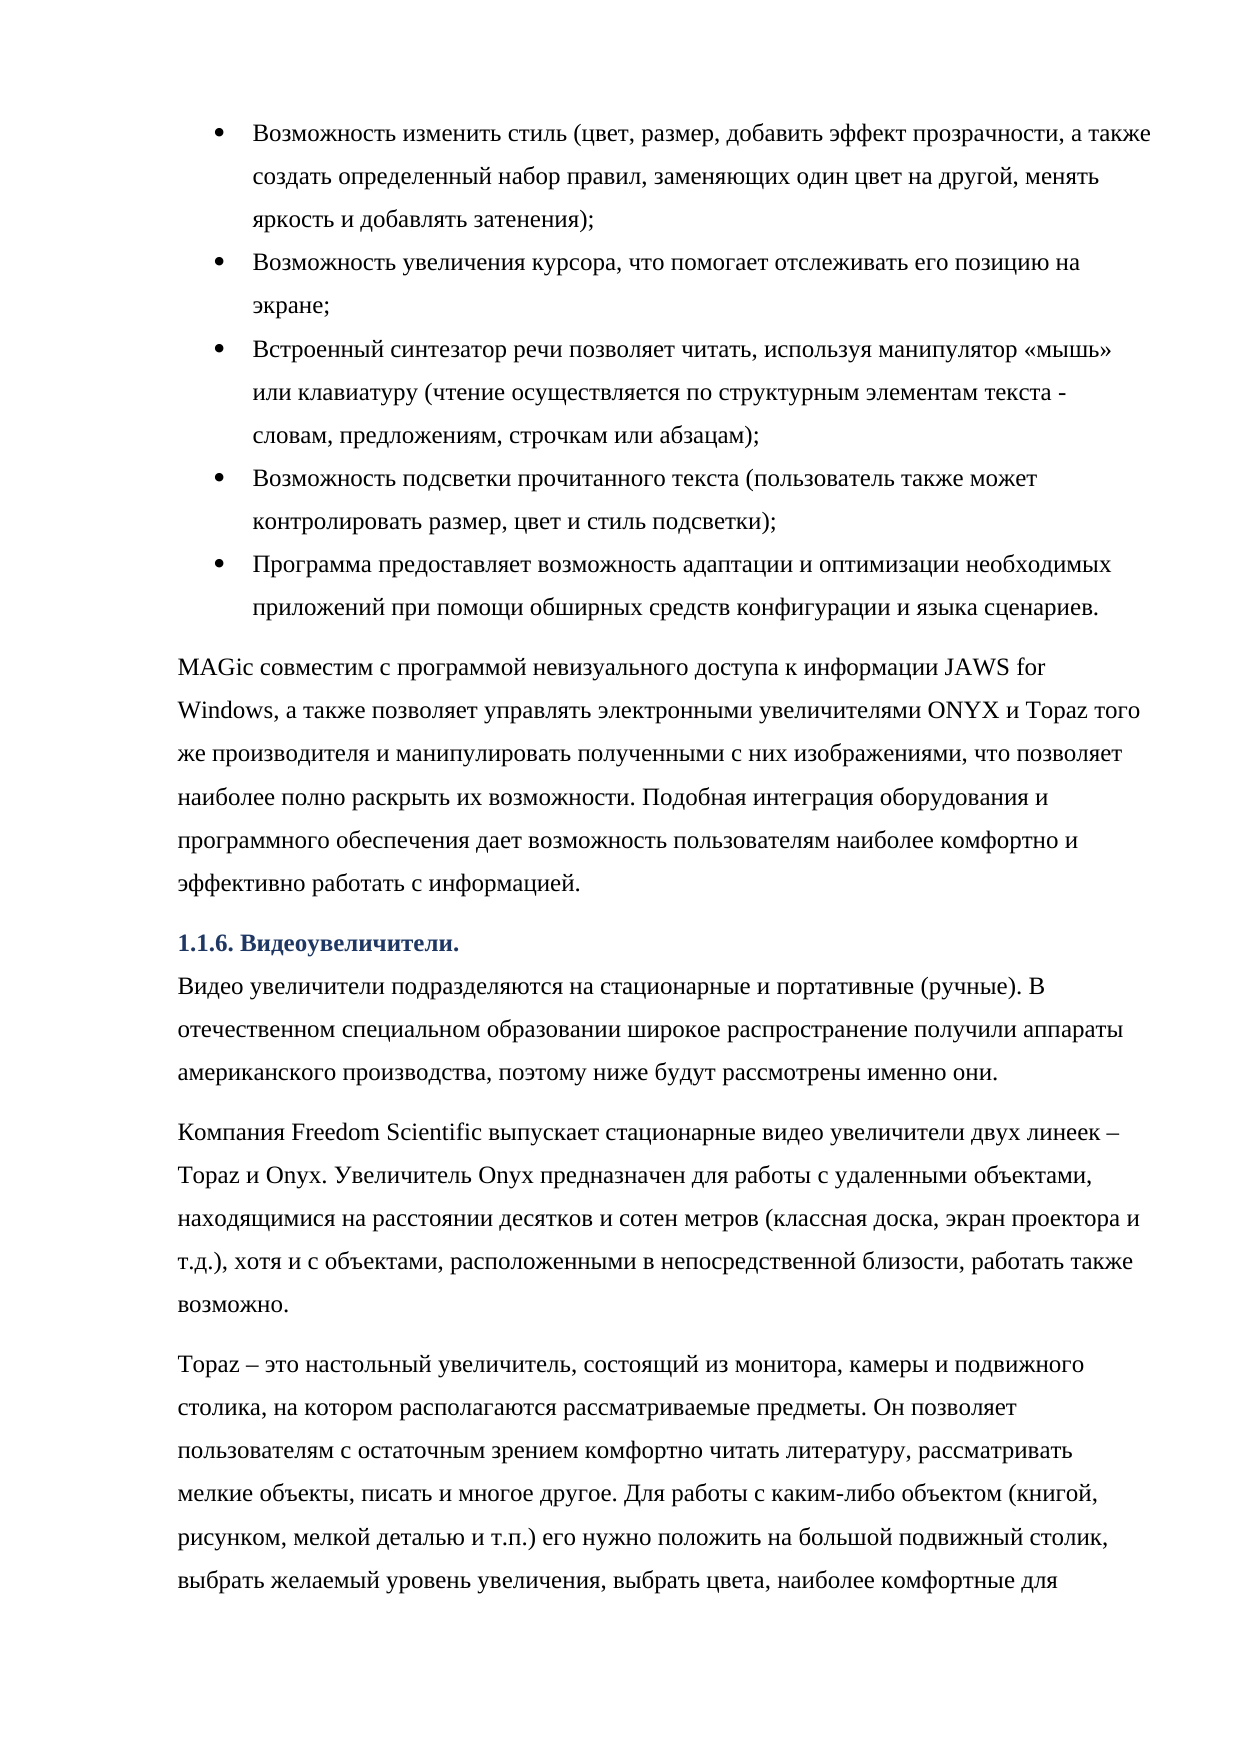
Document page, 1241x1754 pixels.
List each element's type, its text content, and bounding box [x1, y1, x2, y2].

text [177, 1349, 1152, 1593]
text MAGic совместим с программой невизуального доступа к информации JAWS for Windows, а также позволяет управлять электронными увеличителями ONYX и Topaz того же производителя и манипулировать полученными с них изображениями, что позволяет наиболее полно раскрыть их возможности. Подобная интеграция оборудования и программного обеспечения дает возможность пользователям наиболее комфортно и эффективно работать с информацией. [177, 652, 1152, 897]
text Компания Freedom Scientific выпускает стационарные видео увеличители двух линеек – Topaz и Onyx. Увеличитель Onyx предназначен для работы с удаленными объектами, находящимися на расстоянии десятков и сотен метров (классная доска, экран проектора и т.д.), хотя и с объектами, расположенными в непосредственной близости, работать также возможно. [177, 1117, 1152, 1318]
list Программа предоставляет возможность адаптации и оптимизации необходимых приложений при помощи обширных средств конфигурации и языка сценариев. [215, 549, 1152, 621]
list Возможность изменить стиль (цвет, размер, добавить эффект прозрачности, а также создать определенный набор правил, заменяющих один цвет на другой, менять яркость и добавлять затенения); [215, 118, 1152, 233]
list Встроенный синтезатор речи позволяет читать, используя манипулятор «мышь» или клавиатуру (чтение осуществляется по структурным элементам текста - словам, предложениям, строчкам или абзацам); [215, 334, 1152, 449]
list Возможность увеличения курсора, что помогает отслеживать его позицию на экране; [215, 247, 1152, 319]
subtitle 1.1.6. Видеоувеличители. [177, 928, 1152, 956]
text Видео увеличители подразделяются на стационарные и портативные (ручные). В отечественном специальном образовании широкое распространение получили аппараты американского производства, поэтому ниже будут рассмотрены именно они. [177, 971, 1152, 1086]
list Возможность подсветки прочитанного текста (пользователь также может контролировать размер, цвет и стиль подсветки); [215, 463, 1152, 535]
